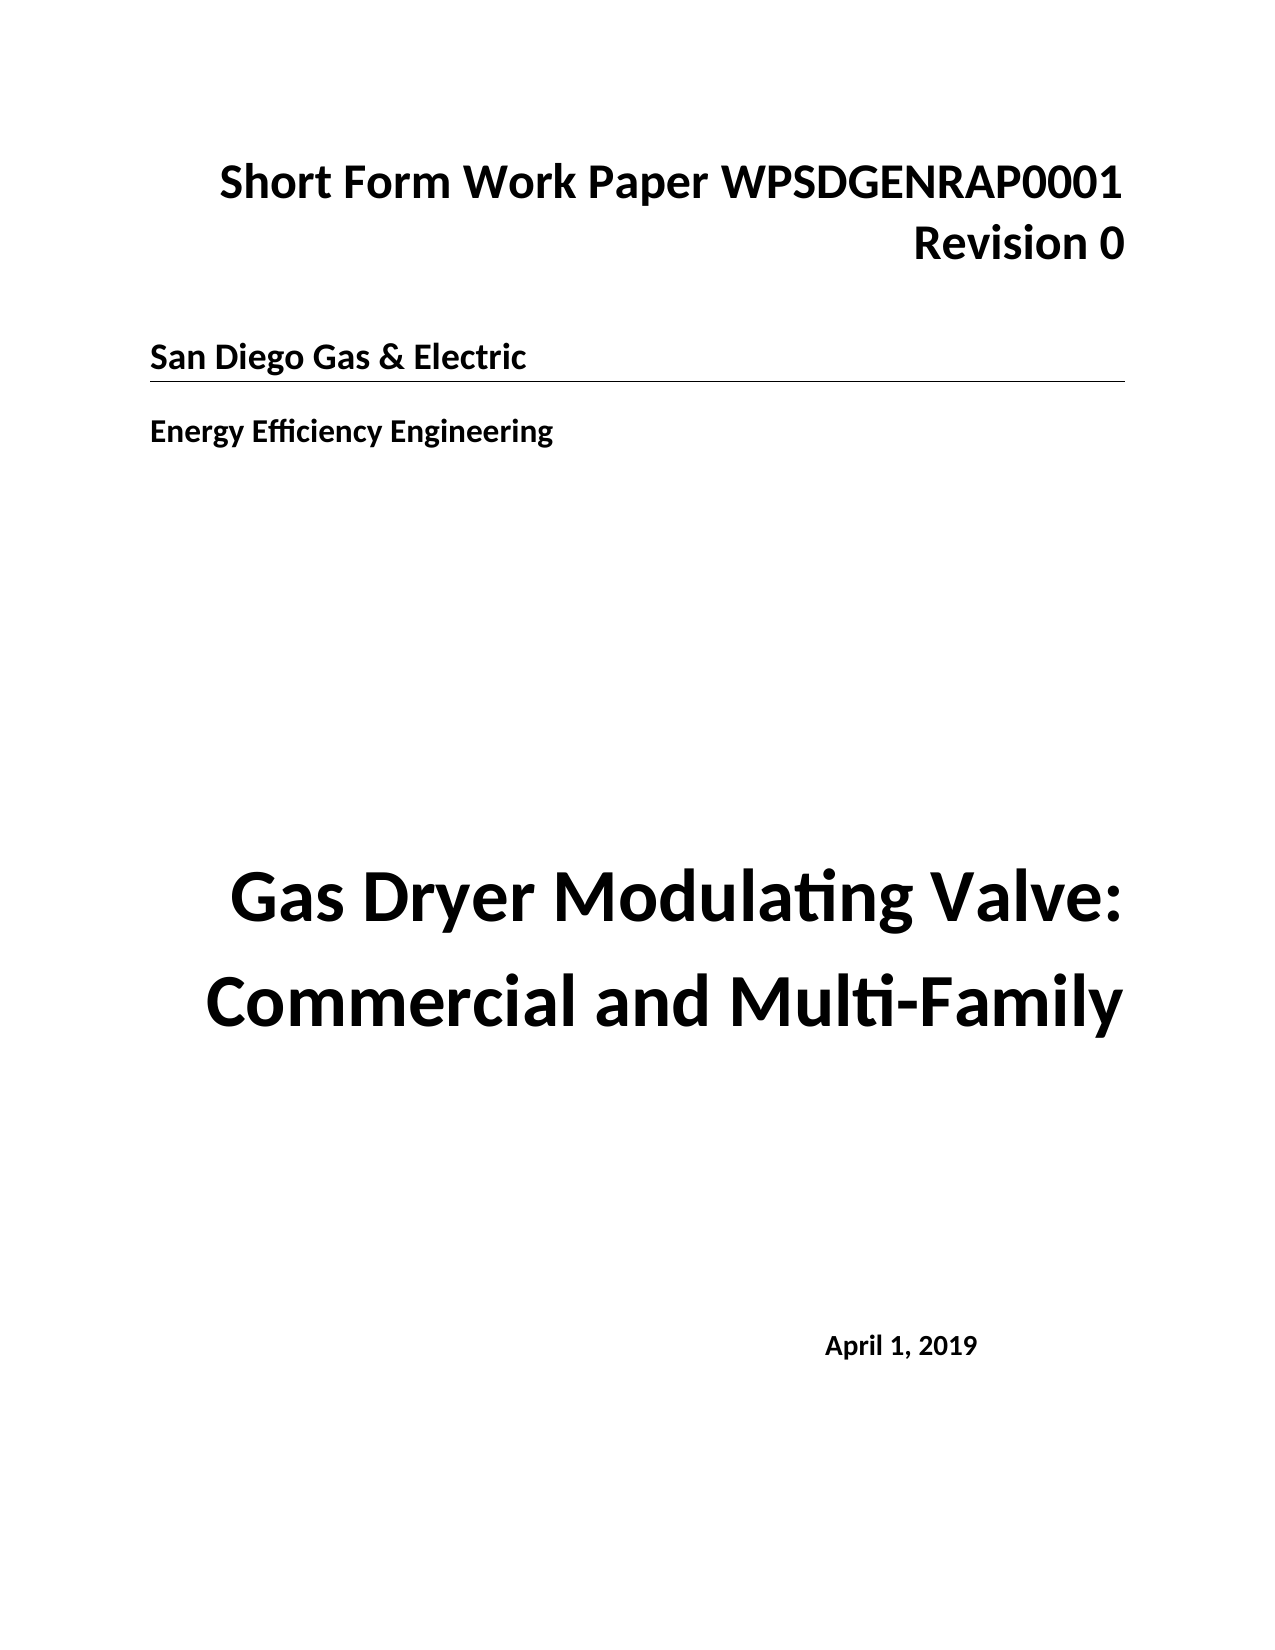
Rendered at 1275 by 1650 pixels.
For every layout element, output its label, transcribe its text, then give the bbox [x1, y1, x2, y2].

text San Diego Gas & Electric [150, 333, 1125, 381]
text Short Form Work Paper WPSDGENRAP0001 [150, 150, 1125, 211]
text April 1, 2019 [825, 1327, 1125, 1362]
text Revision 0 [150, 211, 1125, 272]
text Gas Dryer Modulating Valve: Commercial and Multi-Family [150, 848, 1125, 1045]
text Energy Efficiency Engineering [150, 410, 1125, 451]
